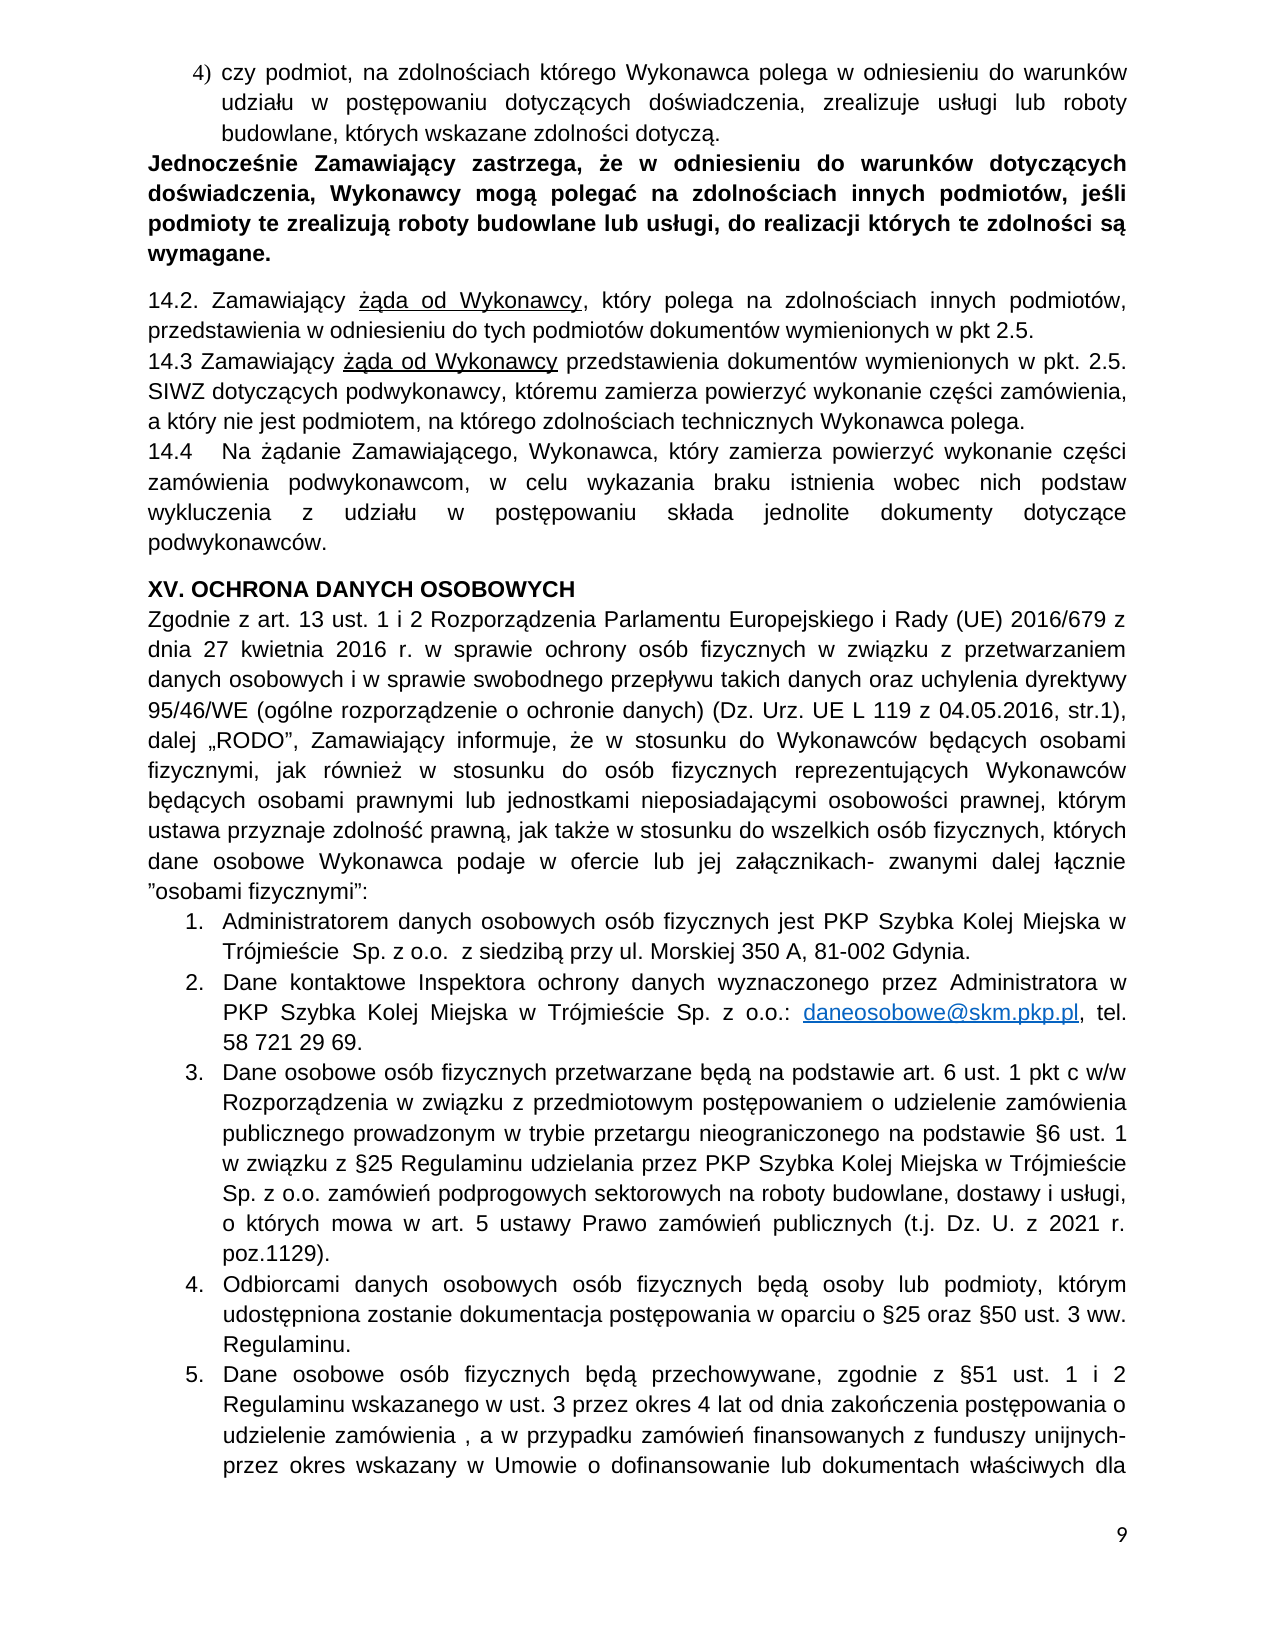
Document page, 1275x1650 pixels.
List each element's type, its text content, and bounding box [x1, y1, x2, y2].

text 14.2. Zamawiający żąda od Wykonawcy, który polega na zdolnościach innych podmiotów, przedstawienia w odniesieniu do tych podmiotów dokumentów wymienionych w pkt 2.5. [148, 287, 1127, 344]
text XV. OCHRONA DANYCH OSOBOWYCH [148, 576, 1127, 602]
list Dane kontaktowe Inspektora ochrony danych wyznaczonego przez Administratora w PKP Szybka Kolej Miejska w Trójmieście Sp. z o.o.: daneosobowe@skm.pkp.pl, tel. 58 721 29 69. [185, 968, 1127, 1055]
text Jednocześnie Zamawiający zastrzega, że w odniesieniu do warunków dotyczących doświadczenia, Wykonawcy mogą polegać na zdolnościach innych podmiotów, jeśli podmioty te zrealizują roboty budowlane lub usługi, do realizacji których te zdolności są wymagane. [148, 150, 1127, 267]
text Zgodnie z art. 13 ust. 1 i 2 Rozporządzenia Parlamentu Europejskiego i Rady (UE) 2016/679 z dnia 27 kwietnia 2016 r. w sprawie ochrony osób fizycznych w związku z przetwarzaniem danych osobowych i w sprawie swobodnego przepływu takich danych oraz uchylenia dyrektywy 95/46/WE (ogólne rozporządzenie o ochronie danych) (Dz. Urz. UE L 119 z 04.05.2016, str.1), dalej „RODO”, Zamawiający informuje, że w stosunku do Wykonawców będących osobami fizycznymi, jak również w stosunku do osób fizycznych reprezentujących Wykonawców będących osobami prawnymi lub jednostkami nieposiadającymi osobowości prawnej, którym ustawa przyznaje zdolność prawną, jak także w stosunku do wszelkich osób fizycznych, których dane osobowe Wykonawca podaje w ofercie lub jej załącznikach- zwanymi dalej łącznie ”osobami fizycznymi”: [148, 606, 1127, 904]
list Odbiorcami danych osobowych osób fizycznych będą osoby lub podmioty, którym udostępniona zostanie dokumentacja postępowania w oparciu o §25 oraz §50 ust. 3 ww. Regulaminu. [185, 1271, 1127, 1357]
list Administratorem danych osobowych osób fizycznych jest PKP Szybka Kolej Miejska w Trójmieście Sp. z o.o. z siedzibą przy ul. Morskiej , 81-002 Gdynia. [185, 908, 1127, 965]
list czy podmiot, na zdolnościach którego Wykonawca polega w odniesieniu do warunków udziału w postępowaniu dotyczących doświadczenia, zrealizuje usługi lub roboty budowlane, których wskazane zdolności dotyczą. [192, 59, 1127, 146]
list Dane osobowe osób fizycznych przetwarzane będą na podstawie art. 6 ust. 1 pkt c w/w Rozporządzenia w związku z przedmiotowym postępowaniem o udzielenie zamówienia publicznego prowadzonym w trybie przetargu nieograniczonego na podstawie §6 ust. 1 w związku z §25 Regulaminu udzielania przez PKP Szybka Kolej Miejska w Trójmieście Sp. z o.o. zamówień podprogowych sektorowych na roboty budowlane, dostawy i usługi, o których mowa w art. 5 ustawy Prawo zamówień publicznych (t.j. Dz. U. z 2021 r. poz.1129). [185, 1059, 1127, 1267]
text 14.4 Na żądanie Zamawiającego, Wykonawca, który zamierza powierzyć wykonanie części zamówienia podwykonawcom, w celu wykazania braku istnienia wobec nich podstaw wykluczenia z udziału w postępowaniu składa jednolite dokumenty dotyczące podwykonawców. [148, 438, 1127, 555]
text 14.3 Zamawiający żąda od Wykonawcy przedstawienia dokumentów wymienionych w pkt. 2.5. SIWZ dotyczących podwykonawcy, któremu zamierza powierzyć wykonanie części zamówienia, a który nie jest podmiotem, na którego zdolnościach technicznych Wykonawca polega. [148, 348, 1127, 434]
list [185, 1361, 1127, 1478]
